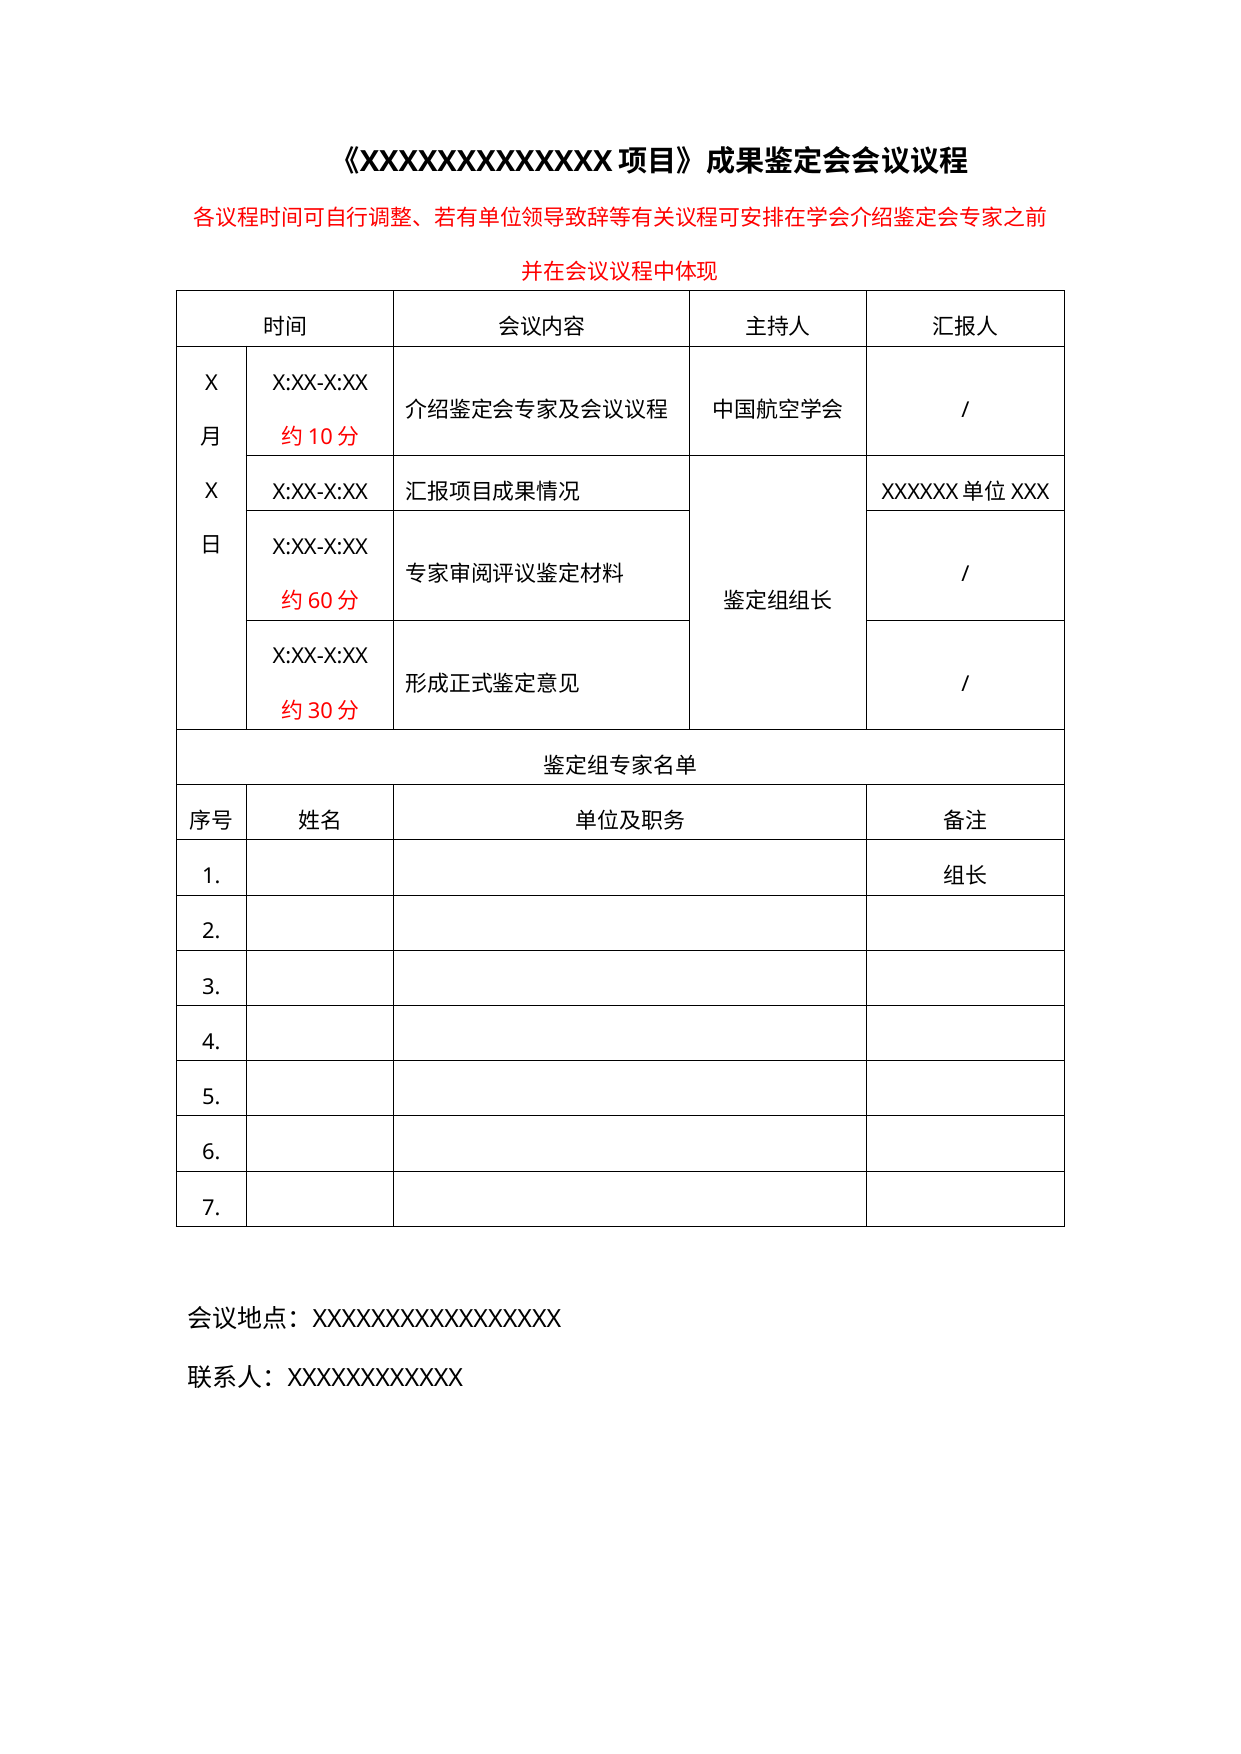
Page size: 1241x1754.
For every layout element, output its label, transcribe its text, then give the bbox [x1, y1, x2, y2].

table_cell 5. [177, 1061, 246, 1115]
table_cell [867, 1172, 1064, 1226]
table_cell [247, 896, 393, 950]
table_cell [867, 1061, 1064, 1115]
table_cell [394, 1172, 866, 1226]
table_cell [247, 951, 393, 1005]
text 会议地点：XXXXXXXXXXXXXXXXX [187, 1281, 1053, 1339]
table_cell [867, 1116, 1064, 1171]
table_cell [867, 896, 1064, 950]
table_cell [394, 1061, 866, 1115]
table_cell 4. [177, 1006, 246, 1060]
table_cell [247, 1116, 393, 1171]
table_cell 汇报项目成果情况 [394, 456, 689, 510]
table_cell [394, 896, 866, 950]
table_cell X:XX-X:XX 约10分 [247, 347, 393, 455]
table_cell 6. [177, 1116, 246, 1171]
table_cell / [867, 511, 1064, 619]
table_cell [247, 1172, 393, 1226]
table_cell X:XX-X:XX 约30分 [247, 621, 393, 729]
table_cell [867, 1006, 1064, 1060]
table_cell [394, 951, 866, 1005]
table_header 主持人 [690, 291, 866, 346]
text 各议程时间可自行调整、若有单位领导致辞等有关议程可安排在学会介绍鉴定会专家之前并在会议议程中体现 [187, 182, 1053, 290]
table_cell 7. [177, 1172, 246, 1226]
table_cell 介绍鉴定会专家及会议议程 [394, 347, 689, 455]
table_cell X 月 X 日 [177, 347, 246, 729]
table_cell 单位及职务 [394, 785, 866, 839]
table_cell 3. [177, 951, 246, 1005]
table_cell / [867, 621, 1064, 729]
table_cell X:XX-X:XX [247, 456, 393, 510]
table_cell / [867, 347, 1064, 455]
table_cell 2. [177, 896, 246, 950]
table_cell [247, 840, 393, 894]
table_cell 序号 [177, 785, 246, 839]
table_cell 鉴定组组长 [690, 456, 866, 729]
text 联系人：XXXXXXXXXXXX [187, 1339, 1053, 1398]
table_cell 专家审阅评议鉴定材料 [394, 511, 689, 619]
table_cell X:XX-X:XX 约60分 [247, 511, 393, 619]
table_cell 中国航空学会 [690, 347, 866, 455]
text 《XXXXXXXXXXXXX项目》成果鉴定会会议议程 [187, 128, 1053, 182]
table_cell [247, 1061, 393, 1115]
table_cell [247, 1006, 393, 1060]
table_cell 鉴定组专家名单 [177, 730, 1064, 784]
table_header 时间 [177, 291, 393, 346]
table_cell [394, 840, 866, 894]
table_cell XXXXXX单位XXX [867, 456, 1064, 510]
table_header 会议内容 [394, 291, 689, 346]
table_cell [867, 951, 1064, 1005]
table_header 汇报人 [867, 291, 1064, 346]
table_cell 组长 [867, 840, 1064, 894]
table_cell 姓名 [247, 785, 393, 839]
table_cell [394, 1116, 866, 1171]
table_cell 1. [177, 840, 246, 894]
table_cell 备注 [867, 785, 1064, 839]
table_cell [394, 1006, 866, 1060]
table_cell 形成正式鉴定意见 [394, 621, 689, 729]
